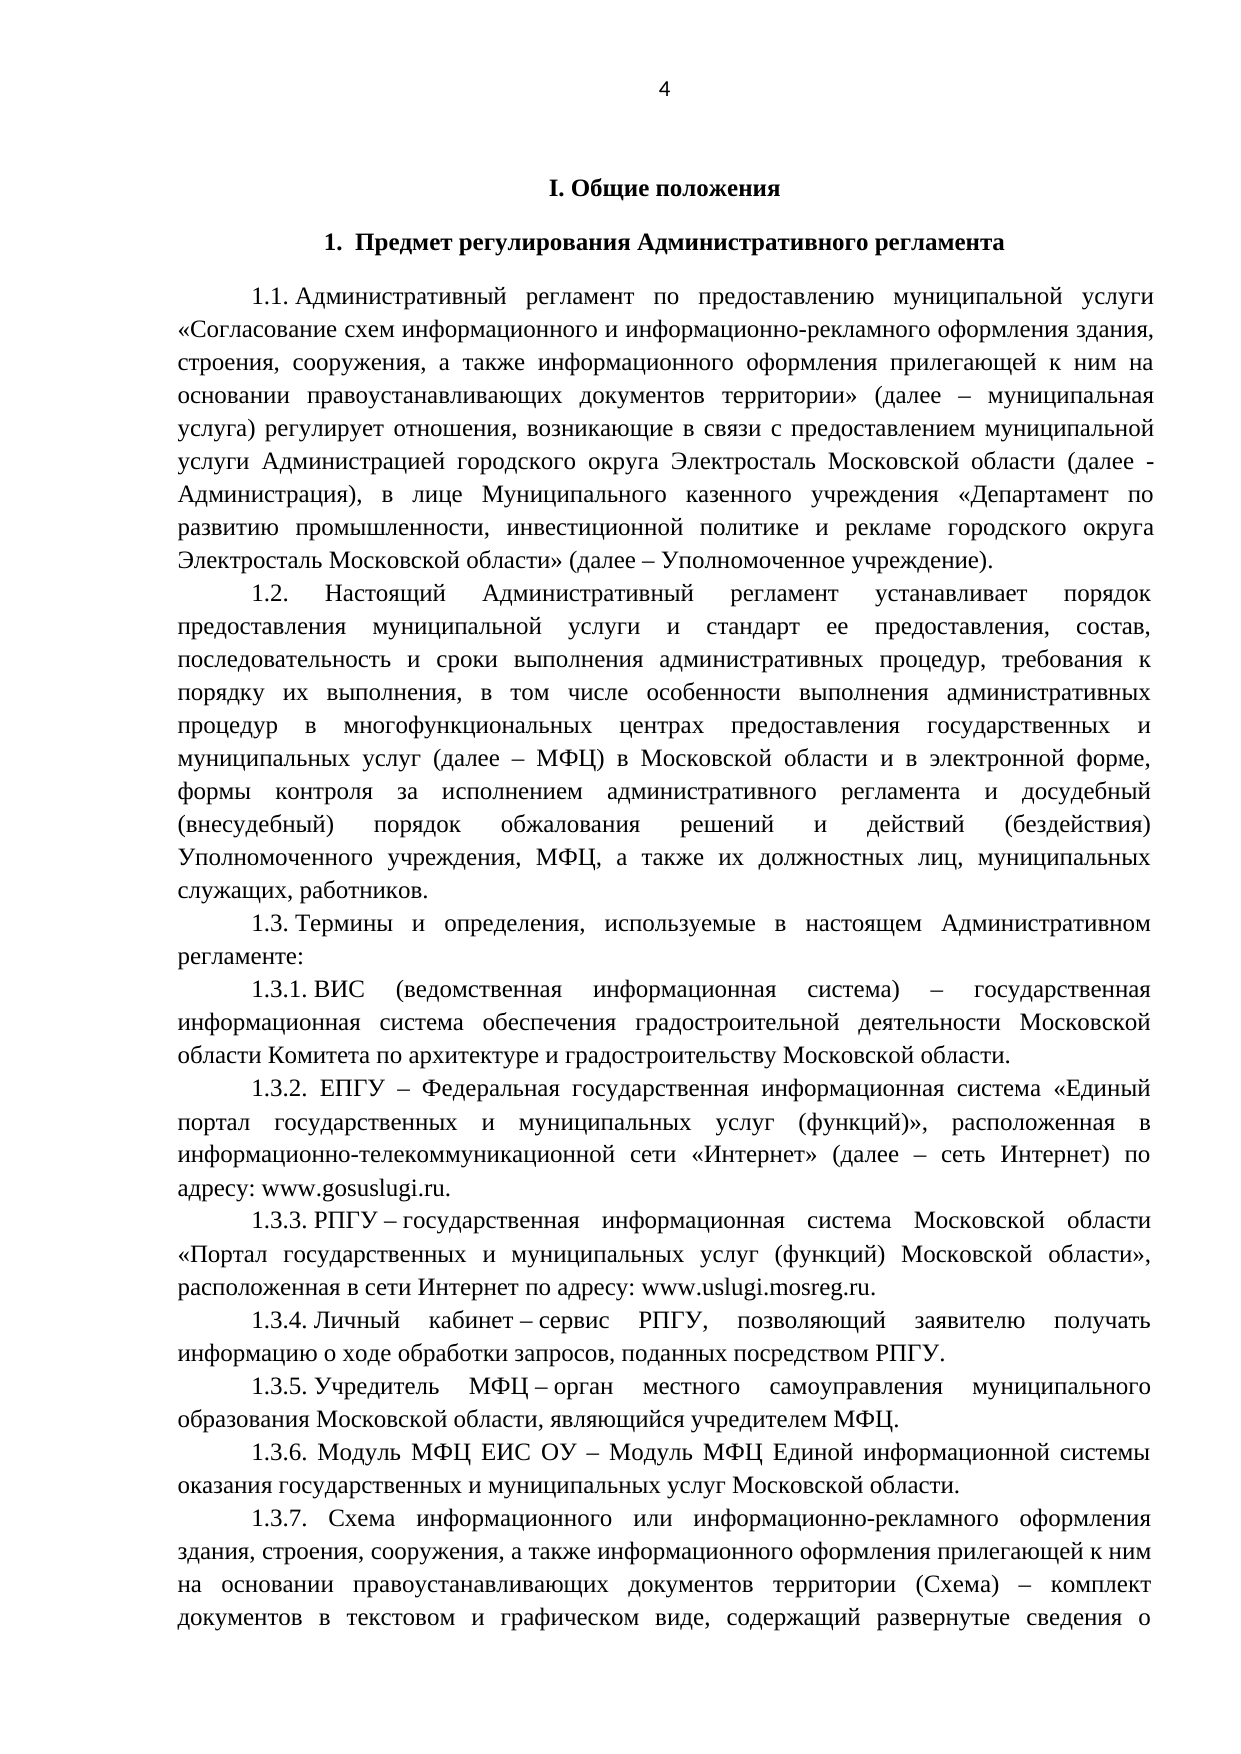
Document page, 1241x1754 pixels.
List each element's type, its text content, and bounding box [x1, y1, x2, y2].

text 1.3.4. Личный кабинет – сервис РПГУ, позволяющий заявителю получать информацию о ходе обработки запросов, поданных посредством РПГУ. [177, 1305, 1152, 1366]
text 1. Предмет регулирования Административного регламента [177, 227, 1152, 256]
text 1.3.6. Модуль МФЦ ЕИС ОУ – Модуль МФЦ Единой информационной системы оказания государственных и муниципальных услуг Московской области. [177, 1437, 1152, 1498]
text 1.2. Настоящий Административный регламент устанавливает порядок предоставления муниципальной услуги и стандарт ее предоставления, состав, последовательность и сроки выполнения административных процедур, требования к порядку их выполнения, в том числе особенности выполнения административных процедур в многофункциональных центрах предоставления государственных и муниципальных услуг (далее – МФЦ) в Московской области и в электронной форме, формы контроля за исполнением административного регламента и досудебный (внесудебный) порядок обжалования решений и действий (бездействия) Уполномоченного учреждения, МФЦ, а также их должностных лиц, муниципальных служащих, работников. [177, 578, 1152, 904]
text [177, 1503, 1152, 1631]
text 1.3. Термины и определения, используемые в настоящем Административном регламенте: [177, 908, 1152, 970]
list Административный регламент по предоставлению муниципальной услуги «Согласование схем информационного и информационно-рекламного оформления здания, строения, сооружения, а также информационного оформления прилегающей к ним на основании правоустанавливающих документов территории» (далее – муниципальная услуга) регулирует отношения, возникающие в связи с предоставлением муниципальной услуги Администрацией городского округа Электросталь Московской области (далее - Администрация), в лице Муниципального казенного учреждения «Департамент по развитию промышленности, инвестиционной политике и рекламе городского округа Электросталь Московской области» (далее – Уполномоченное учреждение). [177, 281, 1155, 574]
text 1.3.3. РПГУ – государственная информационная система Московской области «Портал государственных и муниципальных услуг (функций) Московской области», расположенная в сети Интернет по адресу: www.uslugi.mosreg.ru. [177, 1206, 1152, 1300]
text 1.3.5. Учредитель МФЦ – орган местного самоуправления муниципального образования Московской области, являющийся учредителем МФЦ. [177, 1371, 1152, 1432]
text 1.3.2. ЕПГУ – Федеральная государственная информационная система «Единый портал государственных и муниципальных услуг (функций)», расположенная в информационно-телекоммуникационной сети «Интернет» (далее – сеть Интернет) по адресу: www.gosuslugi.ru. [177, 1073, 1152, 1201]
text I. Общие положения [177, 173, 1152, 202]
text 1.3.1. ВИС (ведомственная информационная система) – государственная информационная система обеспечения градостроительной деятельности Московской области Комитета по архитектуре и градостроительству Московской области. [177, 974, 1152, 1069]
